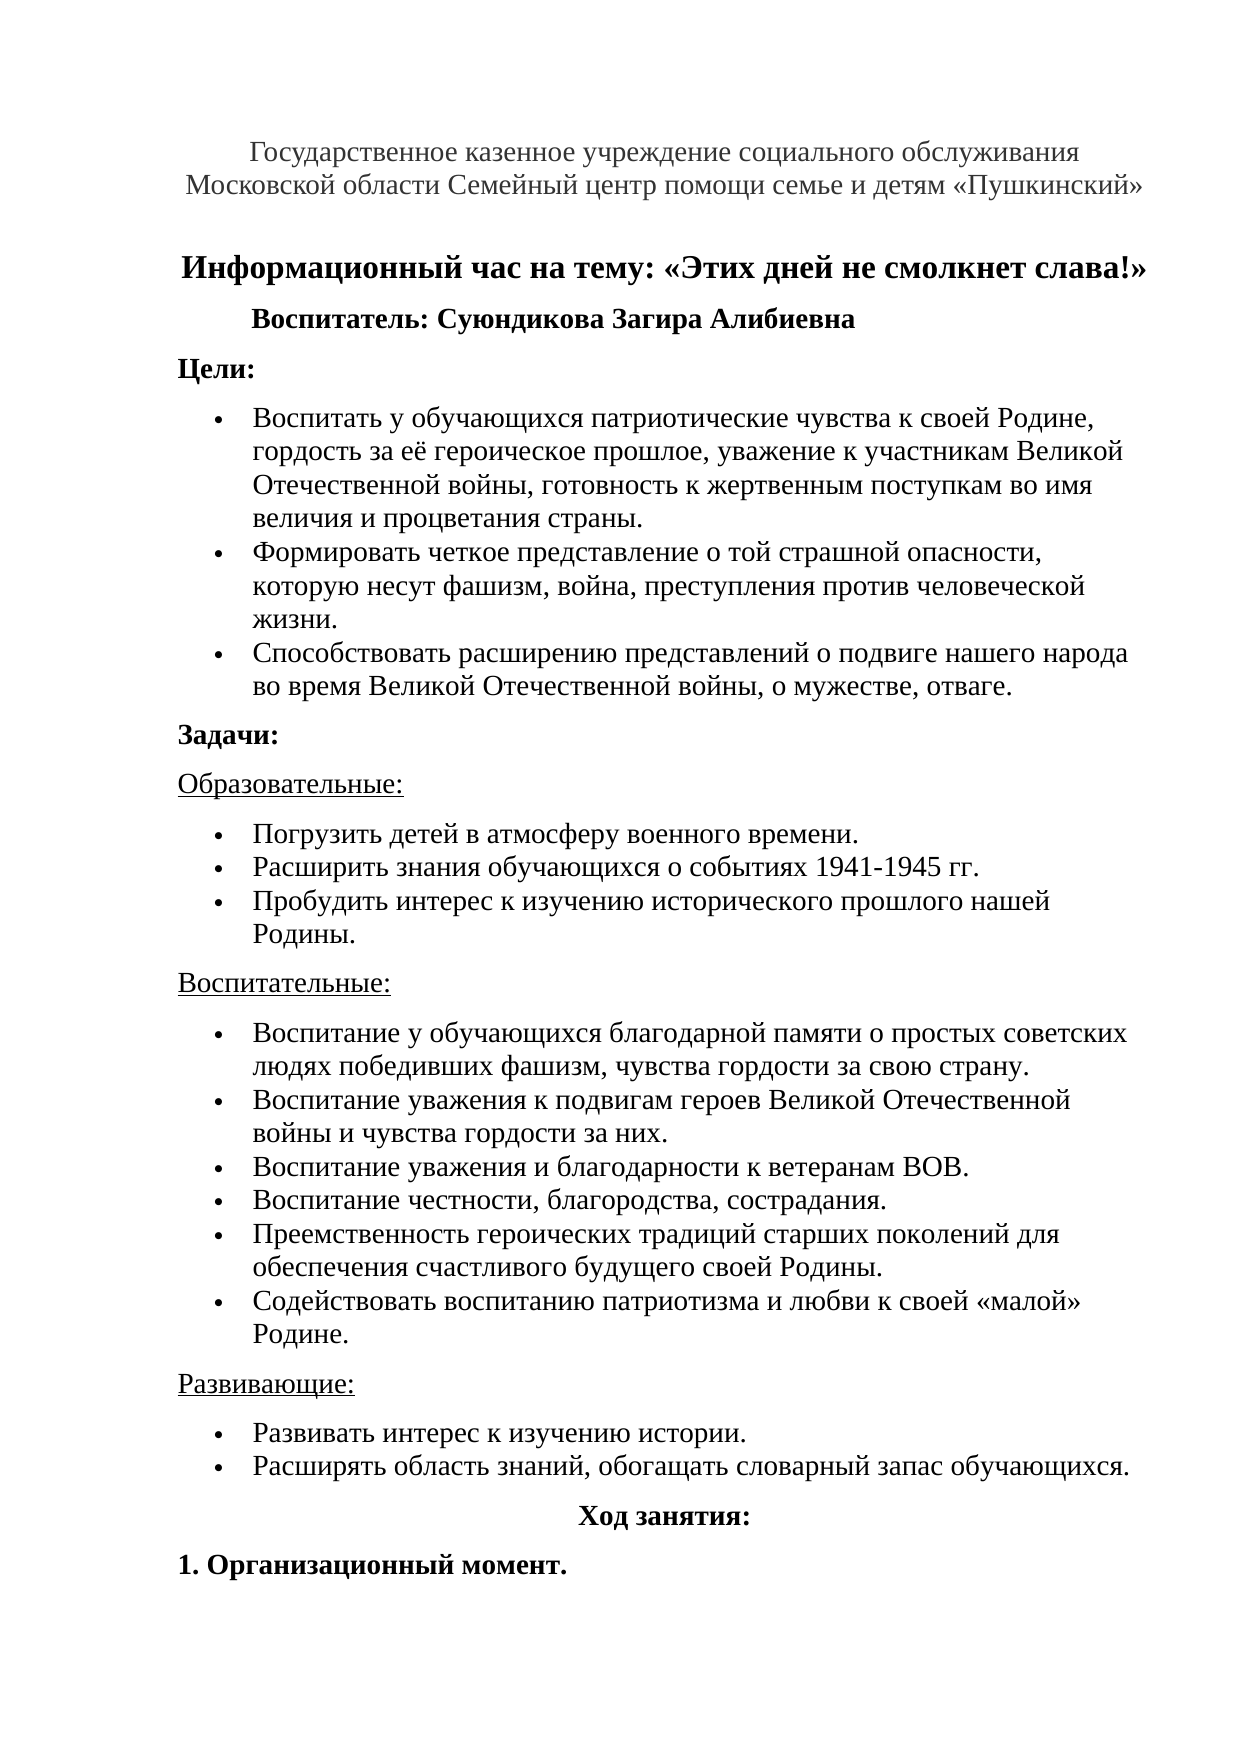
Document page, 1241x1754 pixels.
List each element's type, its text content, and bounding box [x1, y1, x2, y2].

text Развивающие: [177, 1366, 1152, 1399]
list Формировать четкое представление о той страшной опасности, которую несут фашизм, война, преступления против человеческой жизни. [215, 534, 1152, 635]
list Способствовать расширению представлений о подвиге нашего народа во время Великой Отечественной войны, о мужестве, отваге. [215, 635, 1152, 702]
list Воспитание честности, благородства, сострадания. [215, 1182, 1152, 1216]
list Пробудить интерес к изучению исторического прошлого нашей Родины. [215, 883, 1152, 950]
list Воспитание уважения к подвигам героев Великой Отечественной войны и чувства гордости за них. [215, 1082, 1152, 1149]
list Преемственность героических традиций старших поколений для обеспечения счастливого будущего своей Родины. [215, 1216, 1152, 1283]
text Государственное казенное учреждение социального обслуживания Московской области Семейный центр помощи семье и детям «Пушкинский» [177, 134, 1152, 201]
list Расширить знания обучающихся о событиях 1941-1945 гг. [215, 849, 1152, 883]
list Воспитать у обучающихся патриотические чувства к своей Родине, гордость за её героическое прошлое, уважение к участникам Великой Отечественной войны, готовность к жертвенным поступкам во имя величия и процветания страны. [215, 400, 1152, 534]
list Воспитание у обучающихся благодарной памяти о простых советских людях победивших фашизм, чувства гордости за свою страну. [215, 1015, 1152, 1082]
list Развивать интерес к изучению истории. [215, 1415, 1152, 1448]
text Воспитательные: [177, 966, 1152, 999]
list Расширять область знаний, обогащать словарный запас обучающихся. [215, 1448, 1152, 1482]
text 1. Организационный момент. [177, 1547, 1152, 1580]
text Информационный час на тему: «Этих дней не смолкнет слава!» [177, 248, 1152, 286]
list Погрузить детей в атмосферу военного времени. [215, 816, 1152, 849]
list Воспитание уважения и благодарности к ветеранам ВОВ. [215, 1149, 1152, 1182]
text Задачи: [177, 717, 1152, 751]
text Цели: [177, 351, 1152, 384]
list Содействовать воспитанию патриотизма и любви к своей «малой» Родине. [215, 1283, 1152, 1350]
text Ход занятия: [177, 1498, 1152, 1531]
text Воспитатель: Суюндикова Загира Алибиевна [177, 302, 1152, 335]
text Образовательные: [177, 767, 1152, 800]
